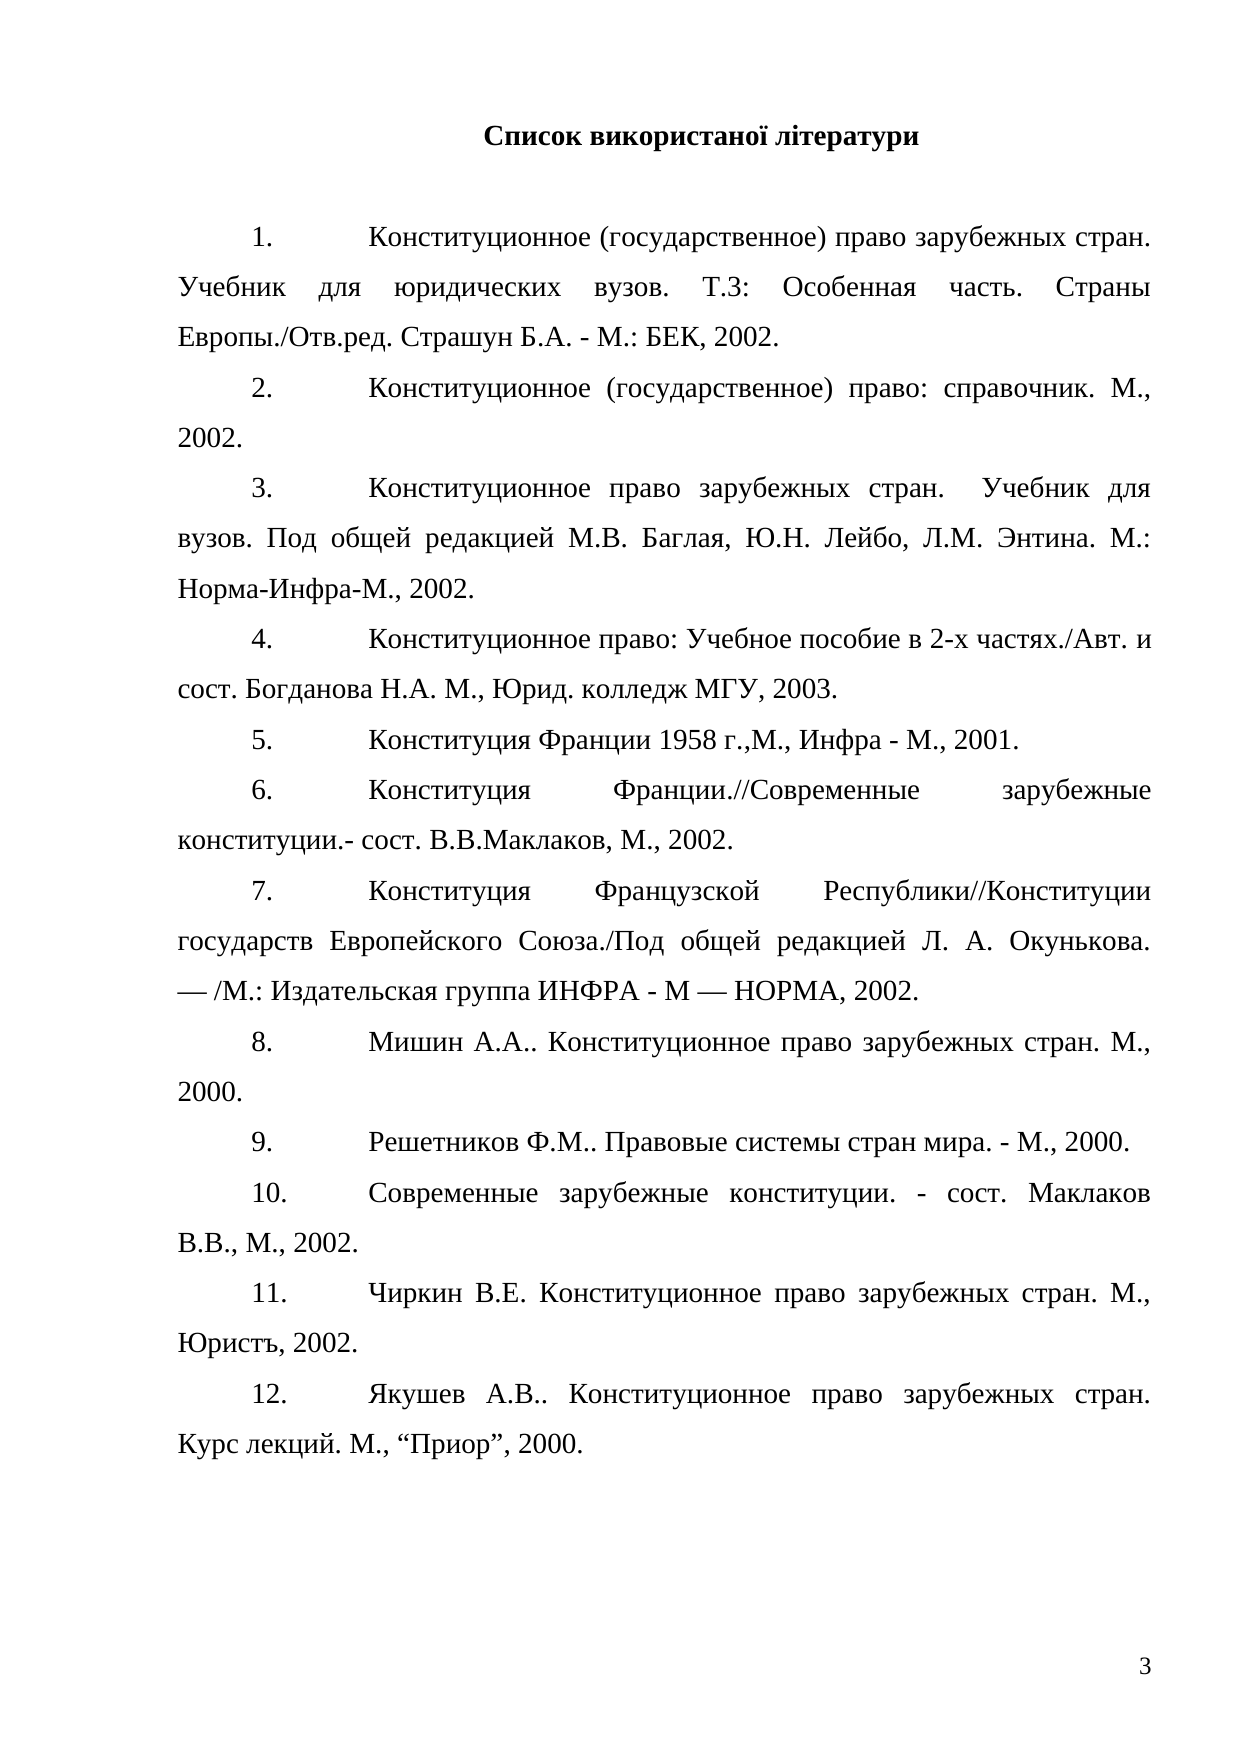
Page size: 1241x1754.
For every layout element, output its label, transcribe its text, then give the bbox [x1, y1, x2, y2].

list Конституционное (государственное) право зарубежных стран. Учебник для юридических вузов. Т.3: Особенная часть. Страны Европы./Отв.ред. Страшун Б.А. - М.: БЕК, 2002. [177, 219, 1152, 353]
list Конституционное право зарубежных стран. Учебник для вузов. Под общей редакцией М.В. Баглая, Ю.Н. Лейбо, Л.М. Энтина. М.: Норма-Инфра-М., 2002. [177, 470, 1152, 604]
list Конституция Французской Республики//Конституции государств Европейского Союза./Под общей редакцией Л. А. Окунькова. — /М.: Издательская группа ИНФРА - М — НОРМА, 2002. [177, 873, 1152, 1007]
list Конституция Франции.//Современные зарубежные конституции.- сост. В.В.Маклаков, М., 2002. [177, 772, 1152, 856]
list Конституционное (государственное) право: справочник. М., 2002. [177, 370, 1152, 453]
list Чиркин В.Е. Конституционное право зарубежных стран. М., Юристъ, 2002. [177, 1275, 1152, 1359]
list Конституционное право: Учебное пособие в 2-х частях./Авт. и сост. Богданова Н.А. М., Юрид. колледж МГУ, 2003. [177, 621, 1152, 705]
list Решетников Ф.М.. Правовые системы стран мира. - М., 2000. [177, 1124, 1152, 1158]
list Мишин А.А.. Конституционное право зарубежных стран. М., 2000. [177, 1024, 1152, 1108]
text Список використаної літератури [177, 118, 1152, 152]
list Конституция Франции 1958 г.,М., Инфра - М., 2001. [177, 722, 1152, 755]
list Современные зарубежные конституции. - сост. Маклаков В.В., М., 2002. [177, 1175, 1152, 1258]
list Якушев А.В.. Конституционное право зарубежных стран. Курс лекций. М., “Приор”, 2000. [177, 1376, 1152, 1460]
